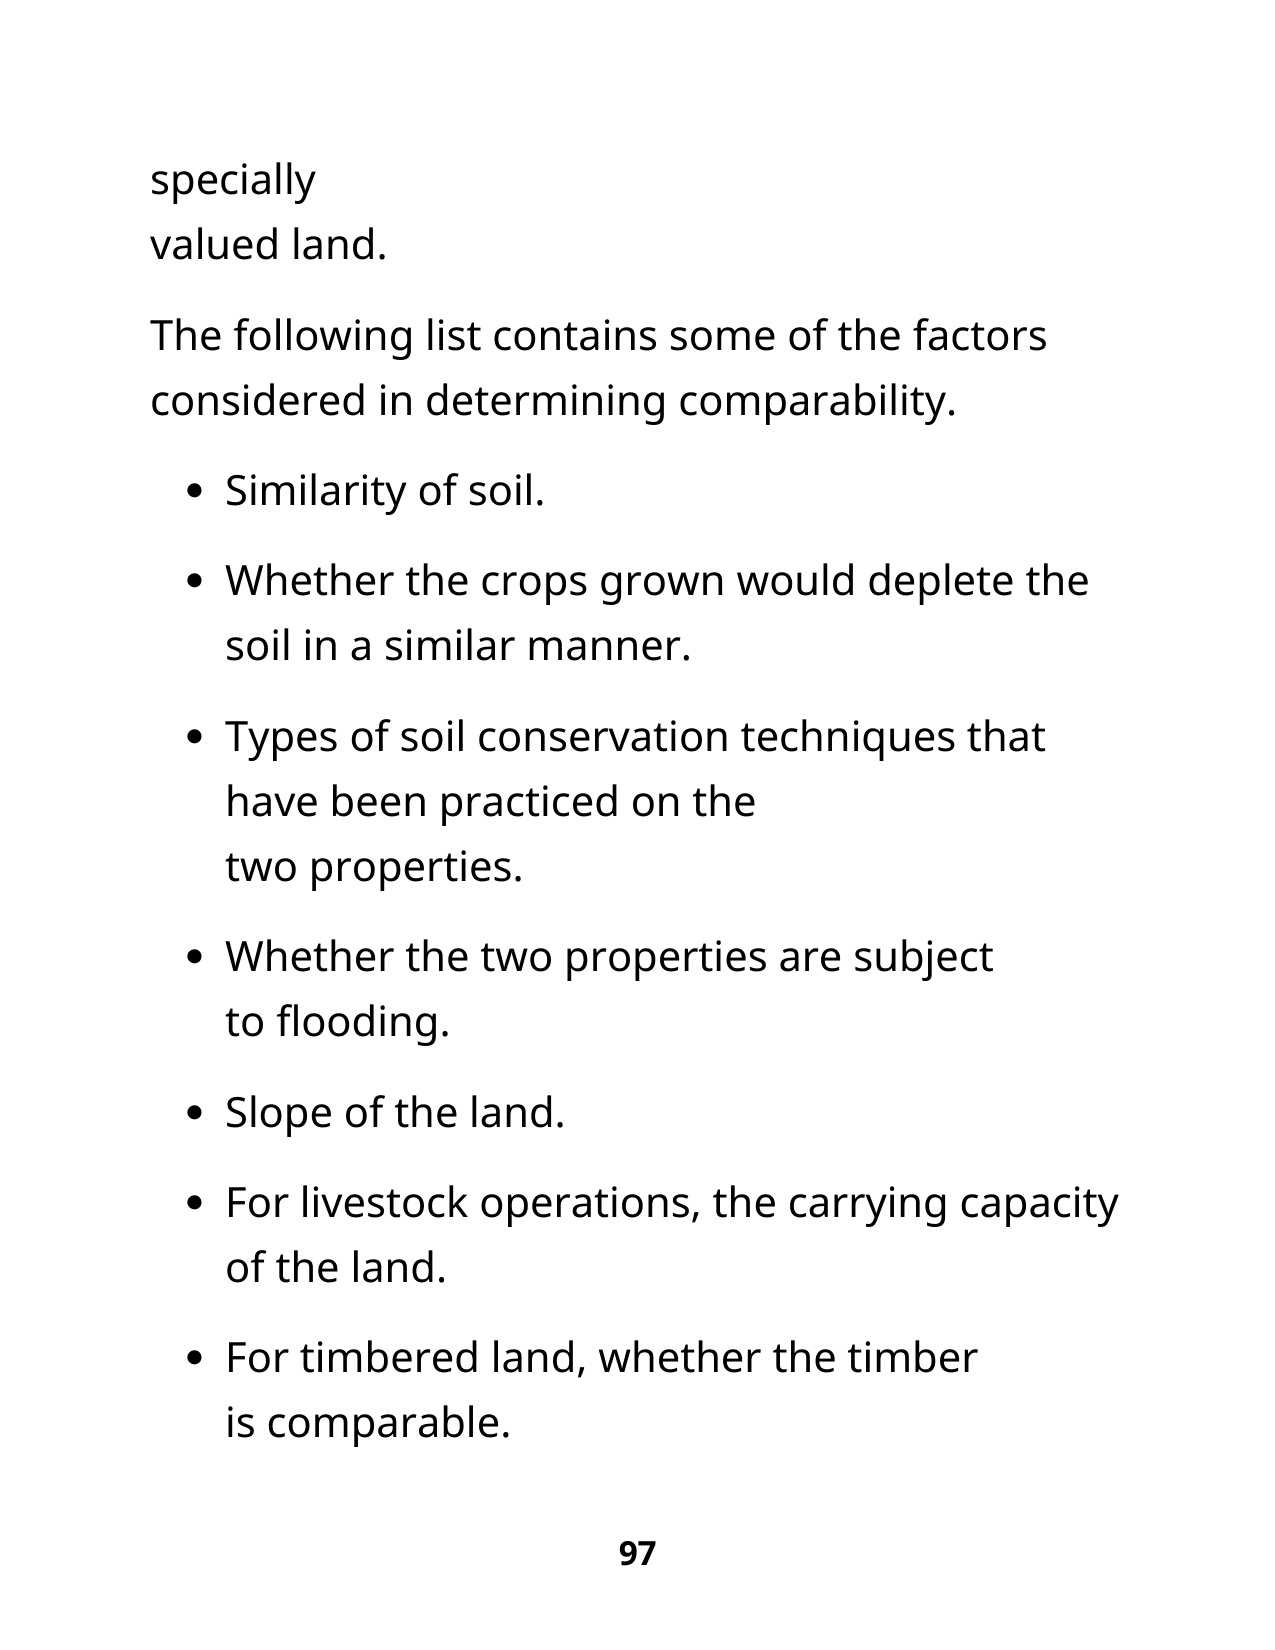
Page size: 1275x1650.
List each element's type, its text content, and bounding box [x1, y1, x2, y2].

text For livestock operations, the carrying capacity of the land. [187, 1173, 1125, 1295]
text Types of soil conservation techniques that have been practiced on the two properties. [187, 706, 1125, 894]
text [150, 150, 1125, 272]
text For timbered land, whether the timber is comparable. [187, 1328, 1125, 1450]
text Slope of the land. [187, 1082, 1125, 1139]
text Whether the crops grown would deplete the soil in a similar manner. [187, 551, 1125, 673]
text The following list contains some of the factors considered in determining comparability. [150, 305, 1125, 427]
text Whether the two properties are subject to flooding. [187, 927, 1125, 1049]
text Similarity of soil. [187, 461, 1125, 518]
